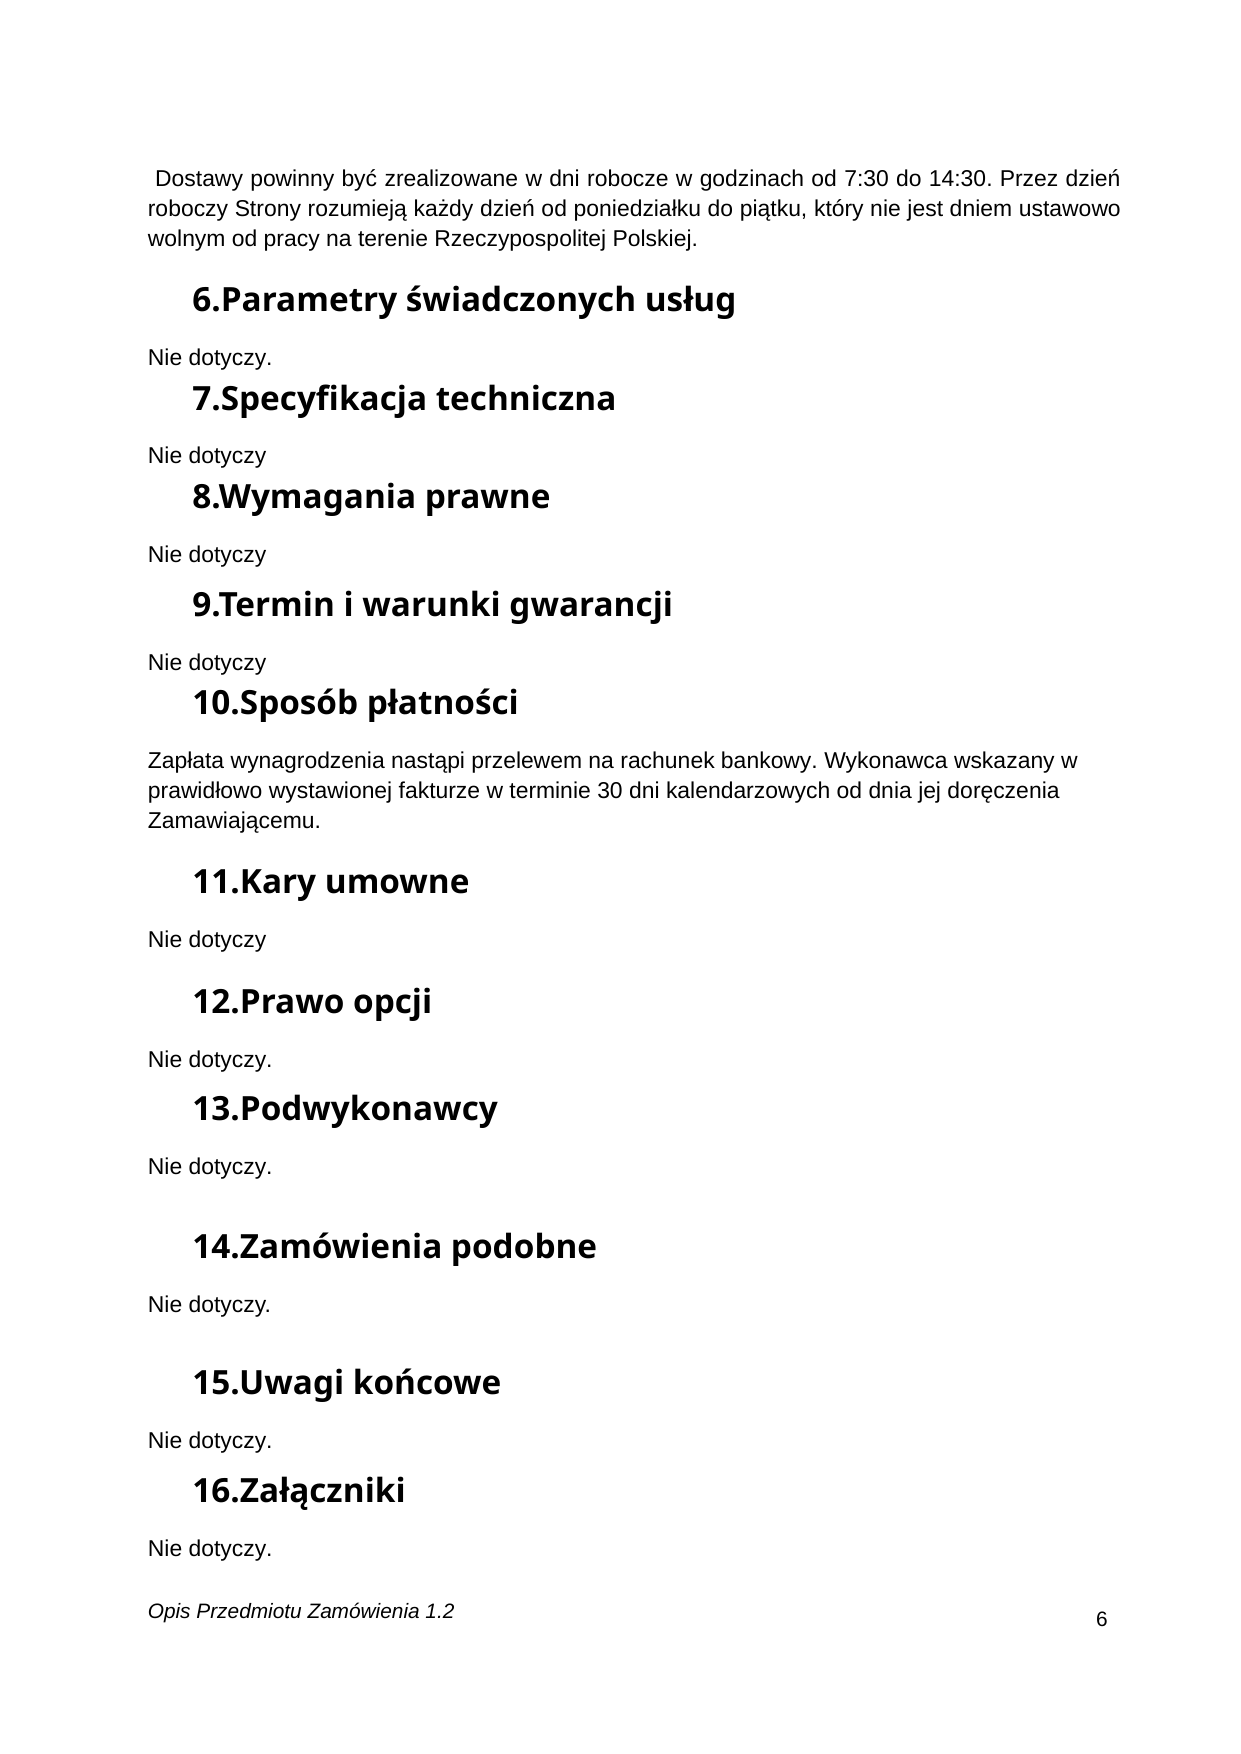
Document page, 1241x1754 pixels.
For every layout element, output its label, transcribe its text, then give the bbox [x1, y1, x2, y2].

subtitle 6.Parametry świadczonych usług [192, 276, 1122, 321]
subtitle 15.Uwagi końcowe [192, 1359, 1122, 1404]
text Nie dotyczy [148, 442, 1122, 469]
text Nie dotyczy [148, 926, 1122, 953]
text Nie dotyczy [148, 648, 1122, 675]
subtitle 12.Prawo opcji [192, 977, 1122, 1023]
text Zapłata wynagrodzenia nastąpi przelewem na rachunek bankowy. Wykonawca wskazany w prawidłowo wystawionej fakturze w terminie 30 dni kalendarzowych od dnia jej doręczenia Zamawiającemu. [148, 747, 1122, 833]
text Nie dotyczy. [148, 344, 1122, 371]
text Nie dotyczy. [148, 1291, 1122, 1317]
subtitle 13.Podwykonawcy [192, 1085, 1122, 1130]
text Nie dotyczy. [148, 1427, 1122, 1454]
subtitle 9.Termin i warunki gwarancji [192, 580, 1122, 626]
subtitle 8.Wymagania prawne [192, 473, 1122, 518]
subtitle 7.Specyfikacja techniczna [192, 374, 1122, 420]
subtitle 16.Załączniki [192, 1467, 1122, 1512]
subtitle 10.Sposób płatności [192, 679, 1122, 724]
text Nie dotyczy. [148, 1046, 1122, 1072]
text Dostawy powinny być zrealizowane w dni robocze w godzinach od 7:30 do 14:30. Przez dzień roboczy Strony rozumieją każdy dzień od poniedziałku do piątku, który nie jest dniem ustawowo wolnym od pracy na terenie Rzeczypospolitej Polskiej. [148, 164, 1122, 251]
subtitle 14.Zamówienia podobne [192, 1223, 1122, 1268]
subtitle 11.Kary umowne [192, 858, 1122, 904]
text Nie dotyczy [148, 541, 1122, 567]
text Nie dotyczy. [148, 1153, 1122, 1179]
text Nie dotyczy. [148, 1535, 1122, 1561]
